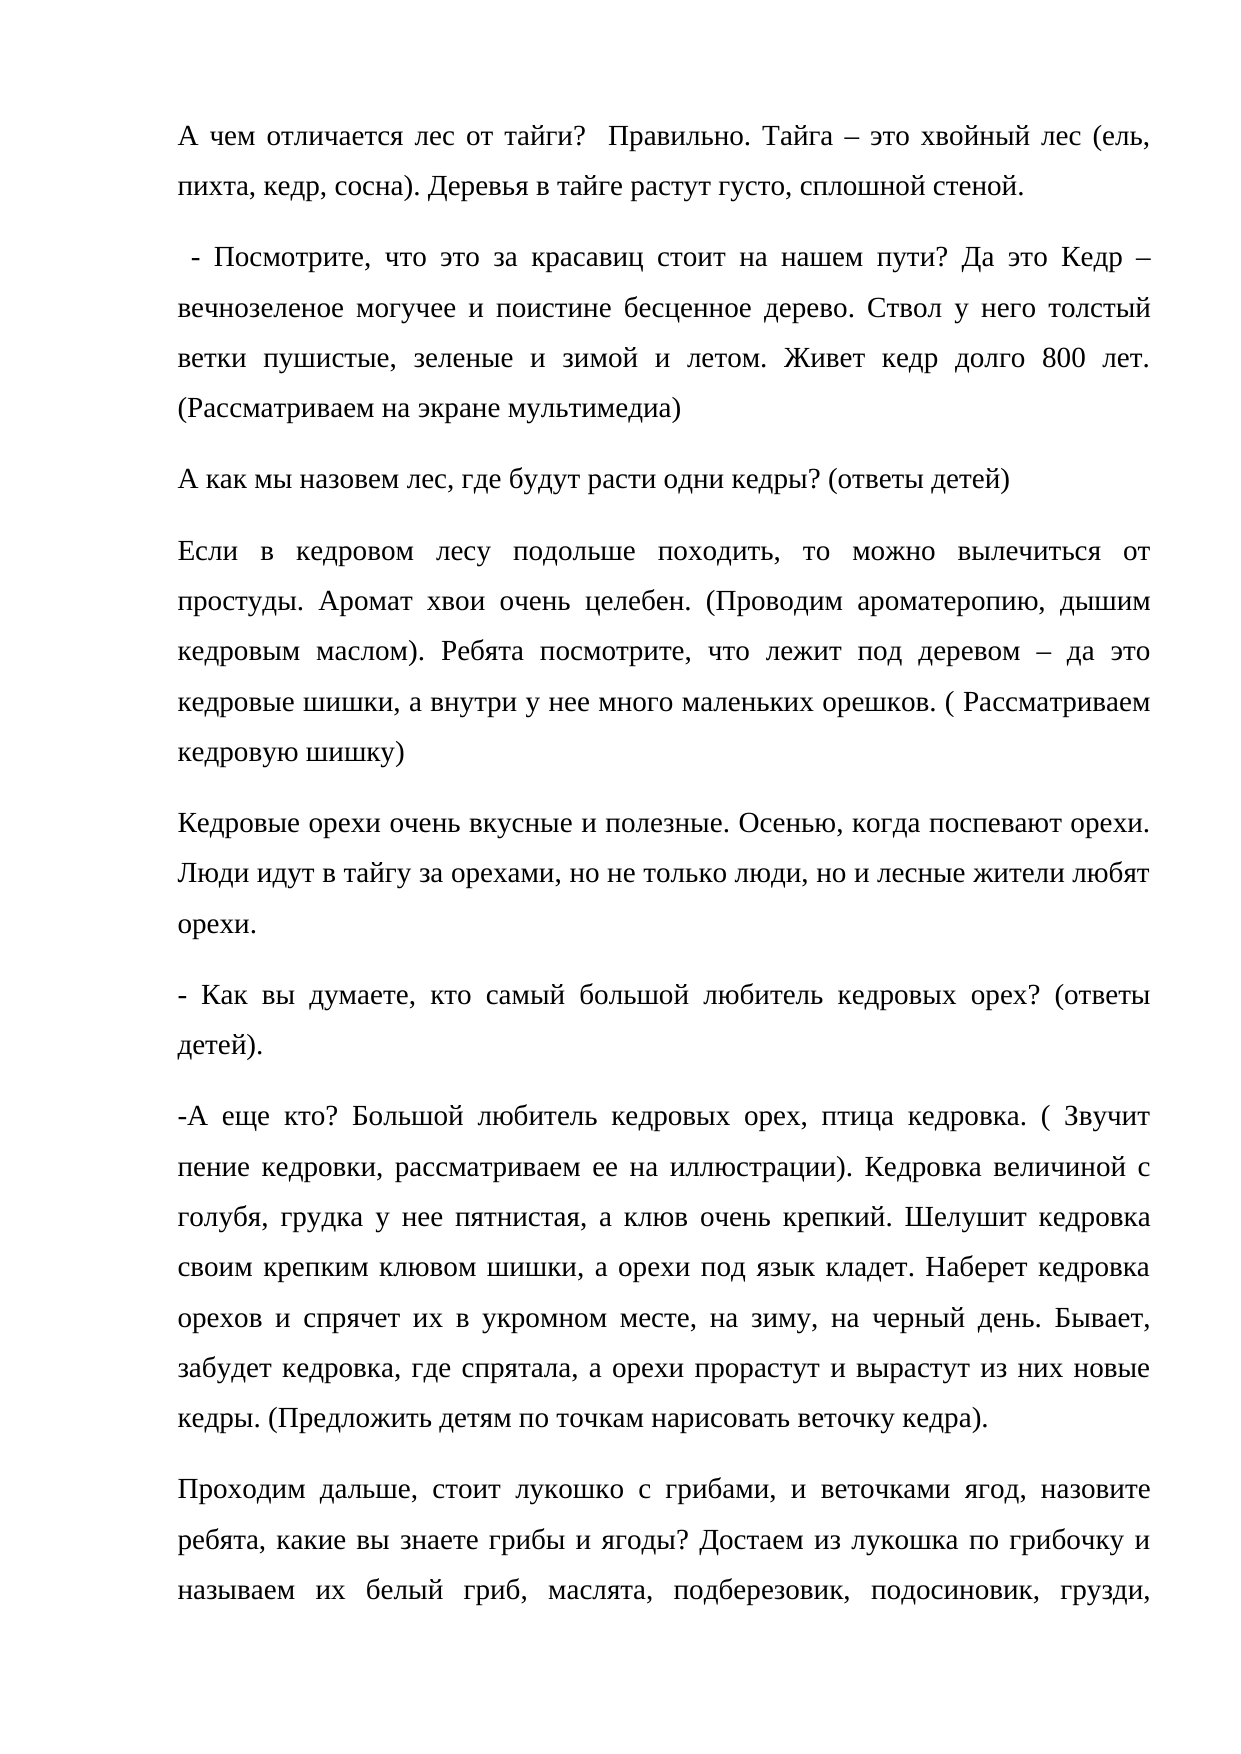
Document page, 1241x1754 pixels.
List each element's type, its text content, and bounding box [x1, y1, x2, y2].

text - Как вы думаете, кто самый большой любитель кедровых орех? (ответы детей). [177, 977, 1152, 1061]
text А как мы назовем лес, где будут расти одни кедры? (ответы детей) [177, 462, 1152, 495]
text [177, 1471, 1152, 1606]
text А чем отличается лес от тайги? Правильно. Тайга – это хвойный лес (ель, пихта, кедр, сосна). Деревья в тайге растут густо, сплошной стеной. [177, 118, 1152, 202]
text Кедровые орехи очень вкусные и полезные. Осенью, когда поспевают орехи. Люди идут в тайгу за орехами, но не только люди, но и лесные жители любят орехи. [177, 805, 1152, 939]
text -А еще кто? Большой любитель кедровых орех, птица кедровка. ( Звучит пение кедровки, рассматриваем ее на иллюстрации). Кедровка величиной с голубя, грудка у нее пятнистая, а клюв очень крепкий. Шелушит кедровка своим крепким клювом шишки, а орехи под язык кладет. Наберет кедровка орехов и спрячет их в укромном месте, на зиму, на черный день. Бывает, забудет кедровка, где спрятала, а орехи прорастут и вырастут из них новые кедры. (Предложить детям по точкам нарисовать веточку кедра). [177, 1098, 1152, 1434]
text Если в кедровом лесу подольше походить, то можно вылечиться от простуды. Аромат хвои очень целебен. (Проводим ароматеропию, дышим кедровым маслом). Ребята посмотрите, что лежит под деревом – да это кедровые шишки, а внутри у нее много маленьких орешков. ( Рассматриваем кедровую шишку) [177, 533, 1152, 768]
text - Посмотрите, что это за красавиц стоит на нашем пути? Да это Кедр – вечнозеленое могучее и поистине бесценное дерево. Ствол у него толстый ветки пушистые, зеленые и зимой и летом. Живет кедр долго 800 лет. (Рассматриваем на экране мультимедиа) [177, 239, 1152, 424]
